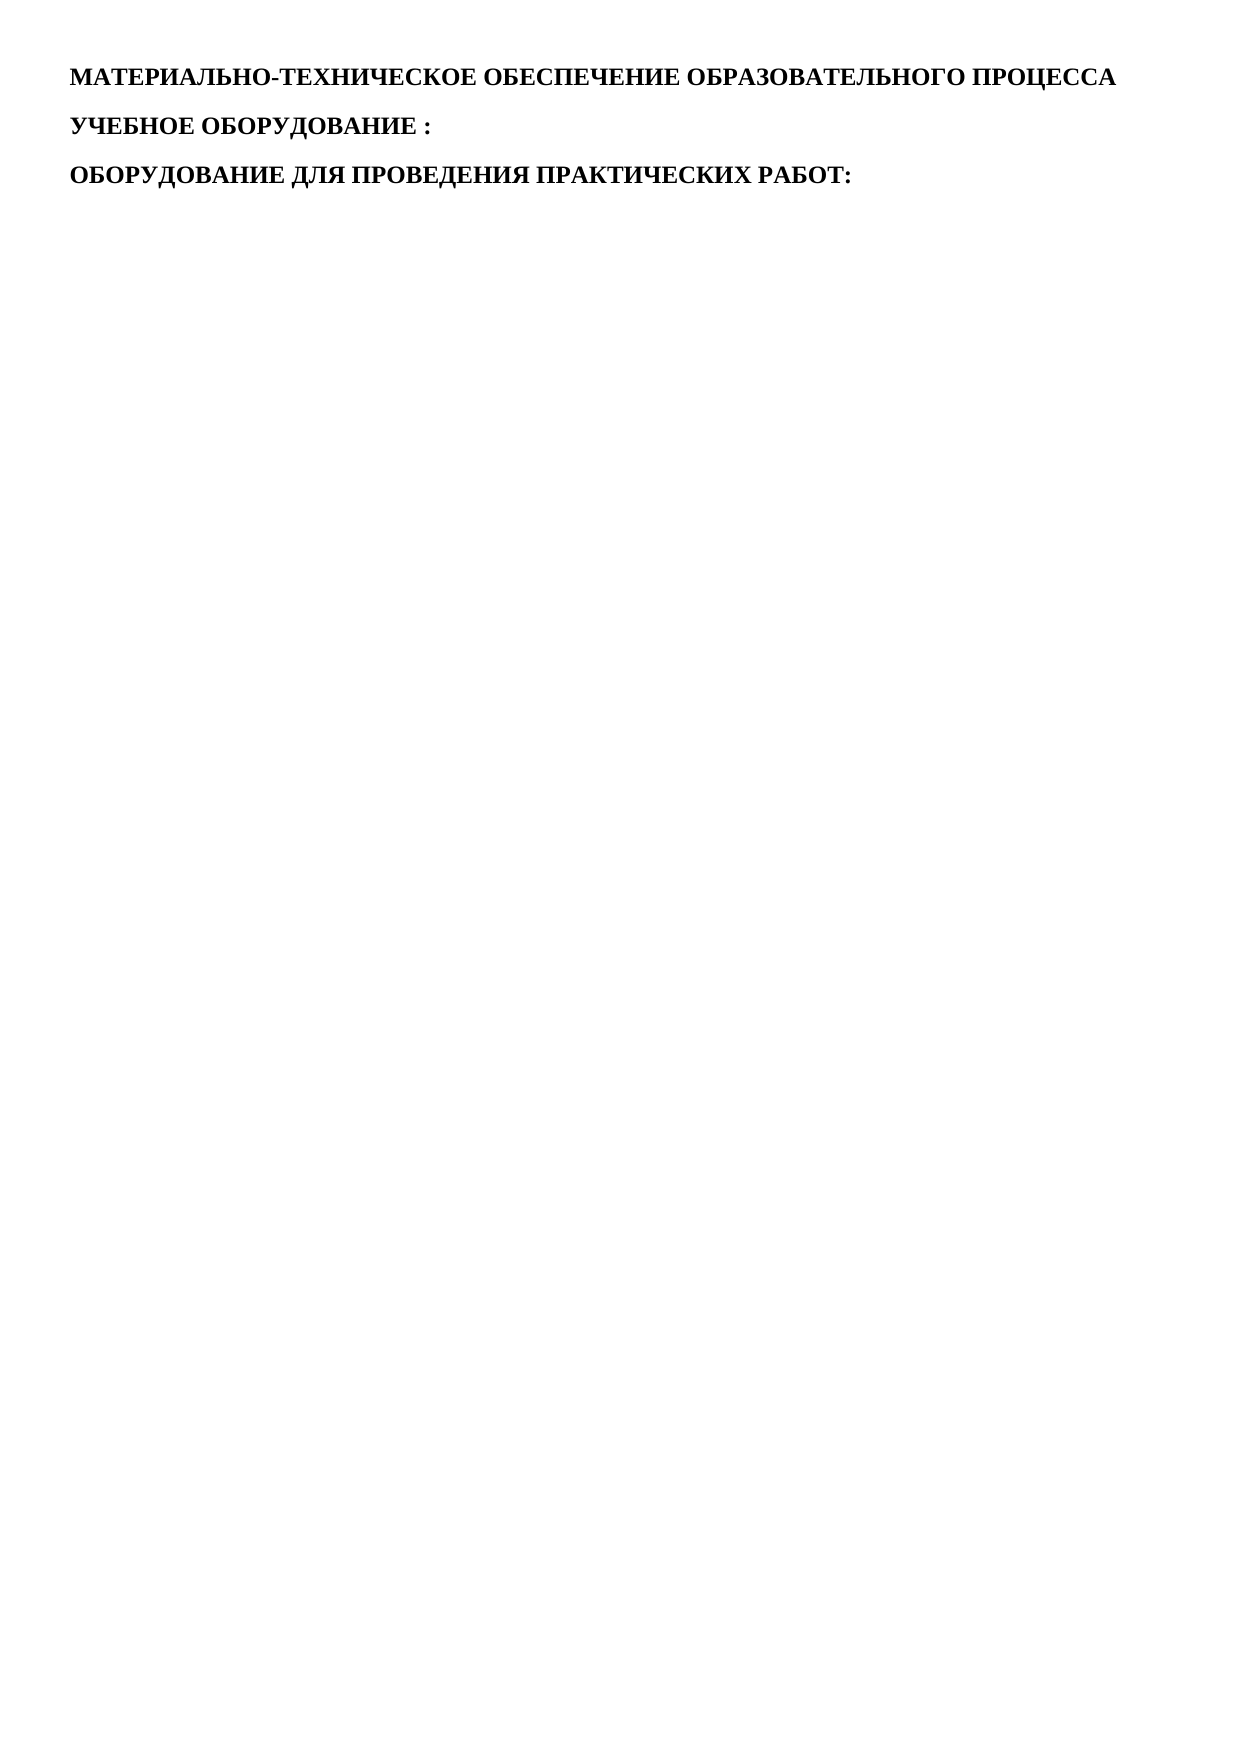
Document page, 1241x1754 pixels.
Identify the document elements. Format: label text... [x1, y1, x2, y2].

text МАТЕРИАЛЬНО-ТЕХНИЧЕСКОЕ ОБЕСПЕЧЕНИЕ ОБРАЗОВАТЕЛЬНОГО ПРОЦЕССА УЧЕБНОЕ ОБОРУДОВАНИЕ : ОБОРУДОВАНИЕ ДЛЯ ПРОВЕДЕНИЯ ПРАКТИЧЕСКИХ РАБОТ: [69, 62, 1127, 188]
